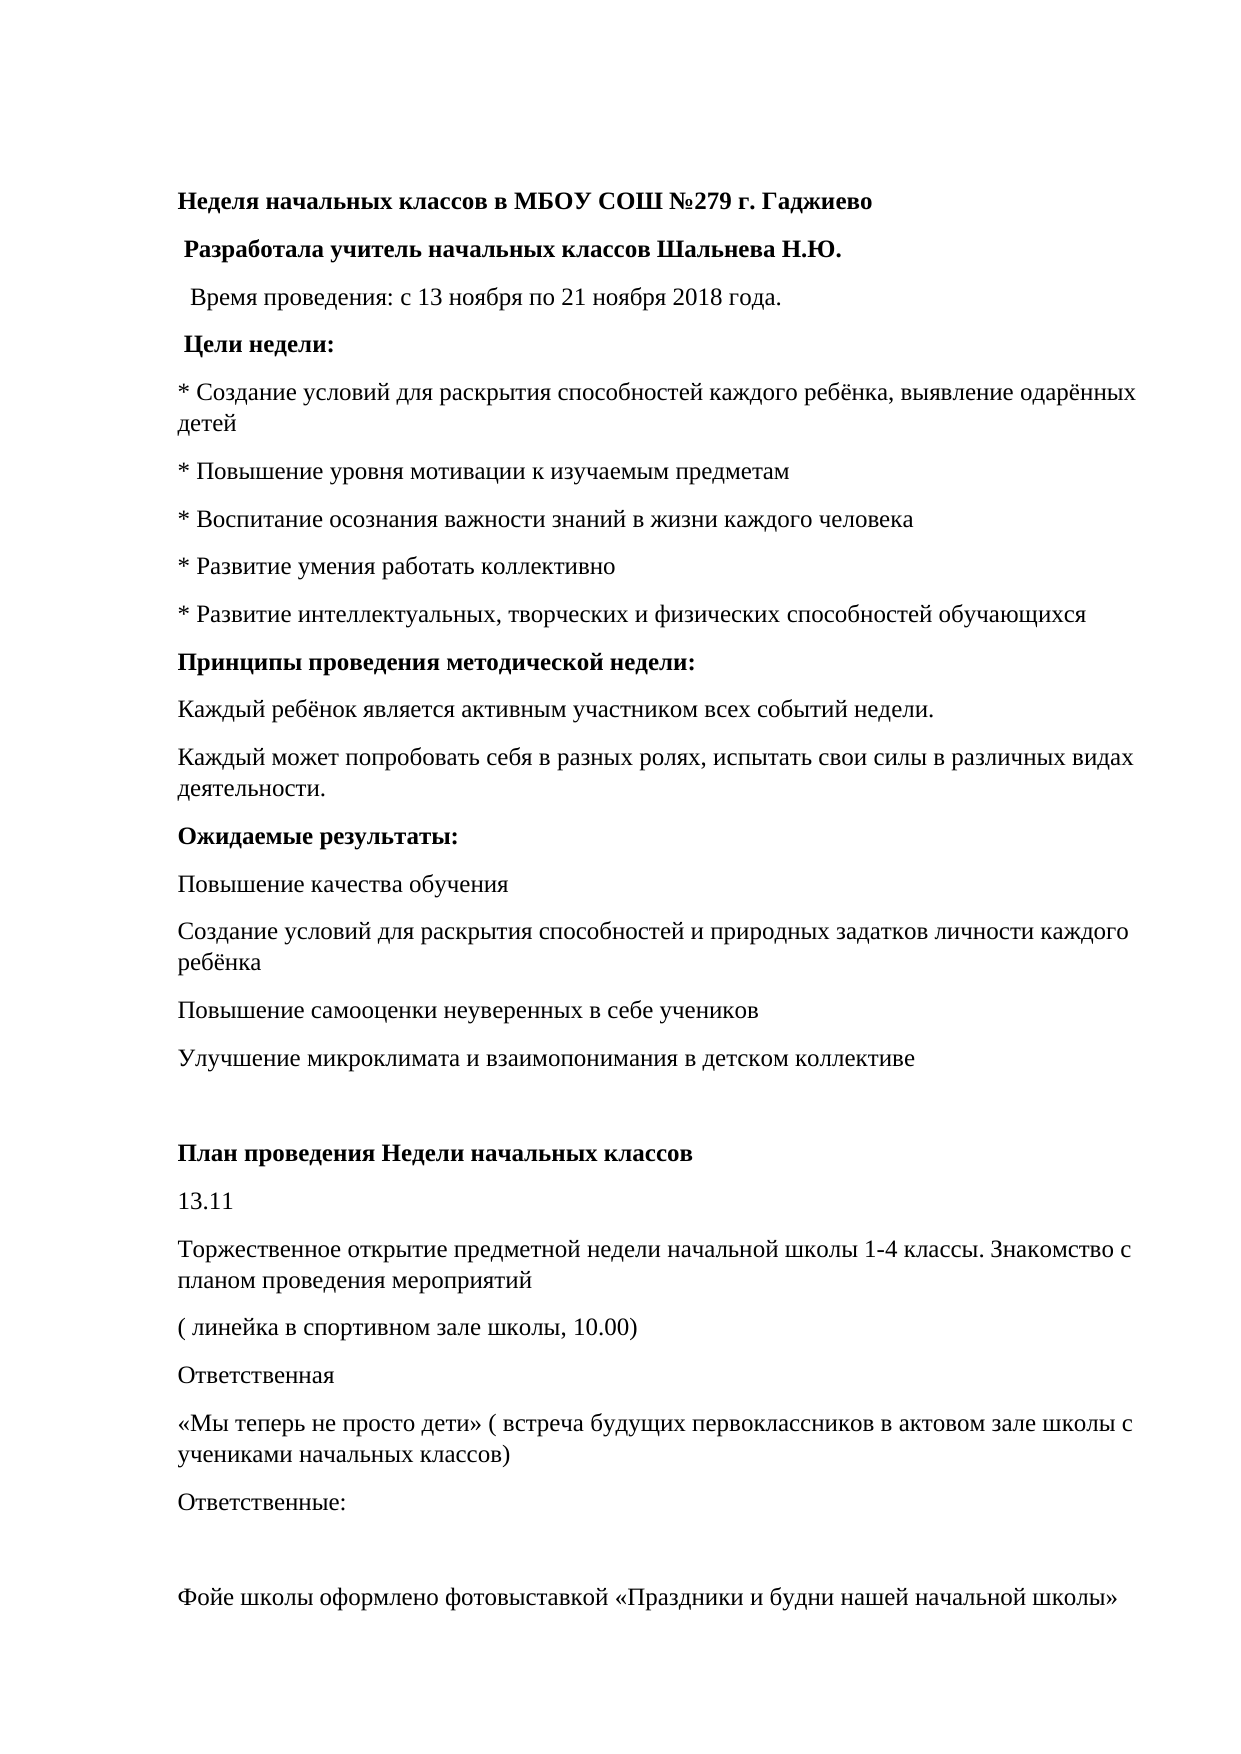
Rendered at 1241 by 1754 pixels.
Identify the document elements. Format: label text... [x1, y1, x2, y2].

text Время проведения: с 13 ноября по 21 ноября 2018 года. [177, 282, 1152, 311]
text * Воспитание осознания важности знаний в жизни каждого человека [177, 504, 1152, 532]
text Каждый может попробовать себя в разных ролях, испытать свои силы в различных видах деятельности. [177, 742, 1152, 802]
text Создание условий для раскрытия способностей и природных задатков личности каждого ребёнка [177, 916, 1152, 976]
text Цели недели: [177, 329, 1152, 358]
text Повышение качества обучения [177, 869, 1152, 897]
text Принципы проведения методической недели: [177, 647, 1152, 676]
text Ожидаемые результаты: [177, 821, 1152, 850]
text 13.11 [177, 1186, 1152, 1215]
text * Развитие умения работать коллективно [177, 551, 1152, 580]
text * Создание условий для раскрытия способностей каждого ребёнка, выявление одарённых детей [177, 377, 1152, 437]
text Каждый ребёнок является активным участником всех событий недели. [177, 694, 1152, 723]
text Ответственные: [177, 1487, 1152, 1515]
text «Мы теперь не просто дети» ( встреча будущих первоклассников в актовом зале школы с учениками начальных классов) [177, 1408, 1152, 1468]
text План проведения Недели начальных классов [177, 1138, 1152, 1167]
text Улучшение микроклимата и взаимопонимания в детском коллективе [177, 1043, 1152, 1072]
text Ответственная [177, 1360, 1152, 1389]
text * Повышение уровня мотивации к изучаемым предметам [177, 456, 1152, 485]
text * Развитие интеллектуальных, творческих и физических способностей обучающихся [177, 599, 1152, 628]
text Неделя начальных классов в МБОУ СОШ №279 г. Гаджиево [177, 186, 1152, 215]
text Повышение самооценки неуверенных в себе учеников [177, 995, 1152, 1024]
text ( линейка в спортивном зале школы, 10.00) [177, 1312, 1152, 1341]
text Фойе школы оформлено фотовыставкой «Праздники и будни нашей начальной школы» [177, 1582, 1152, 1611]
text Торжественное открытие предметной недели начальной школы 1-4 классы. Знакомство с планом проведения мероприятий [177, 1234, 1152, 1293]
text Разработала учитель начальных классов Шальнева Н.Ю. [177, 234, 1152, 263]
